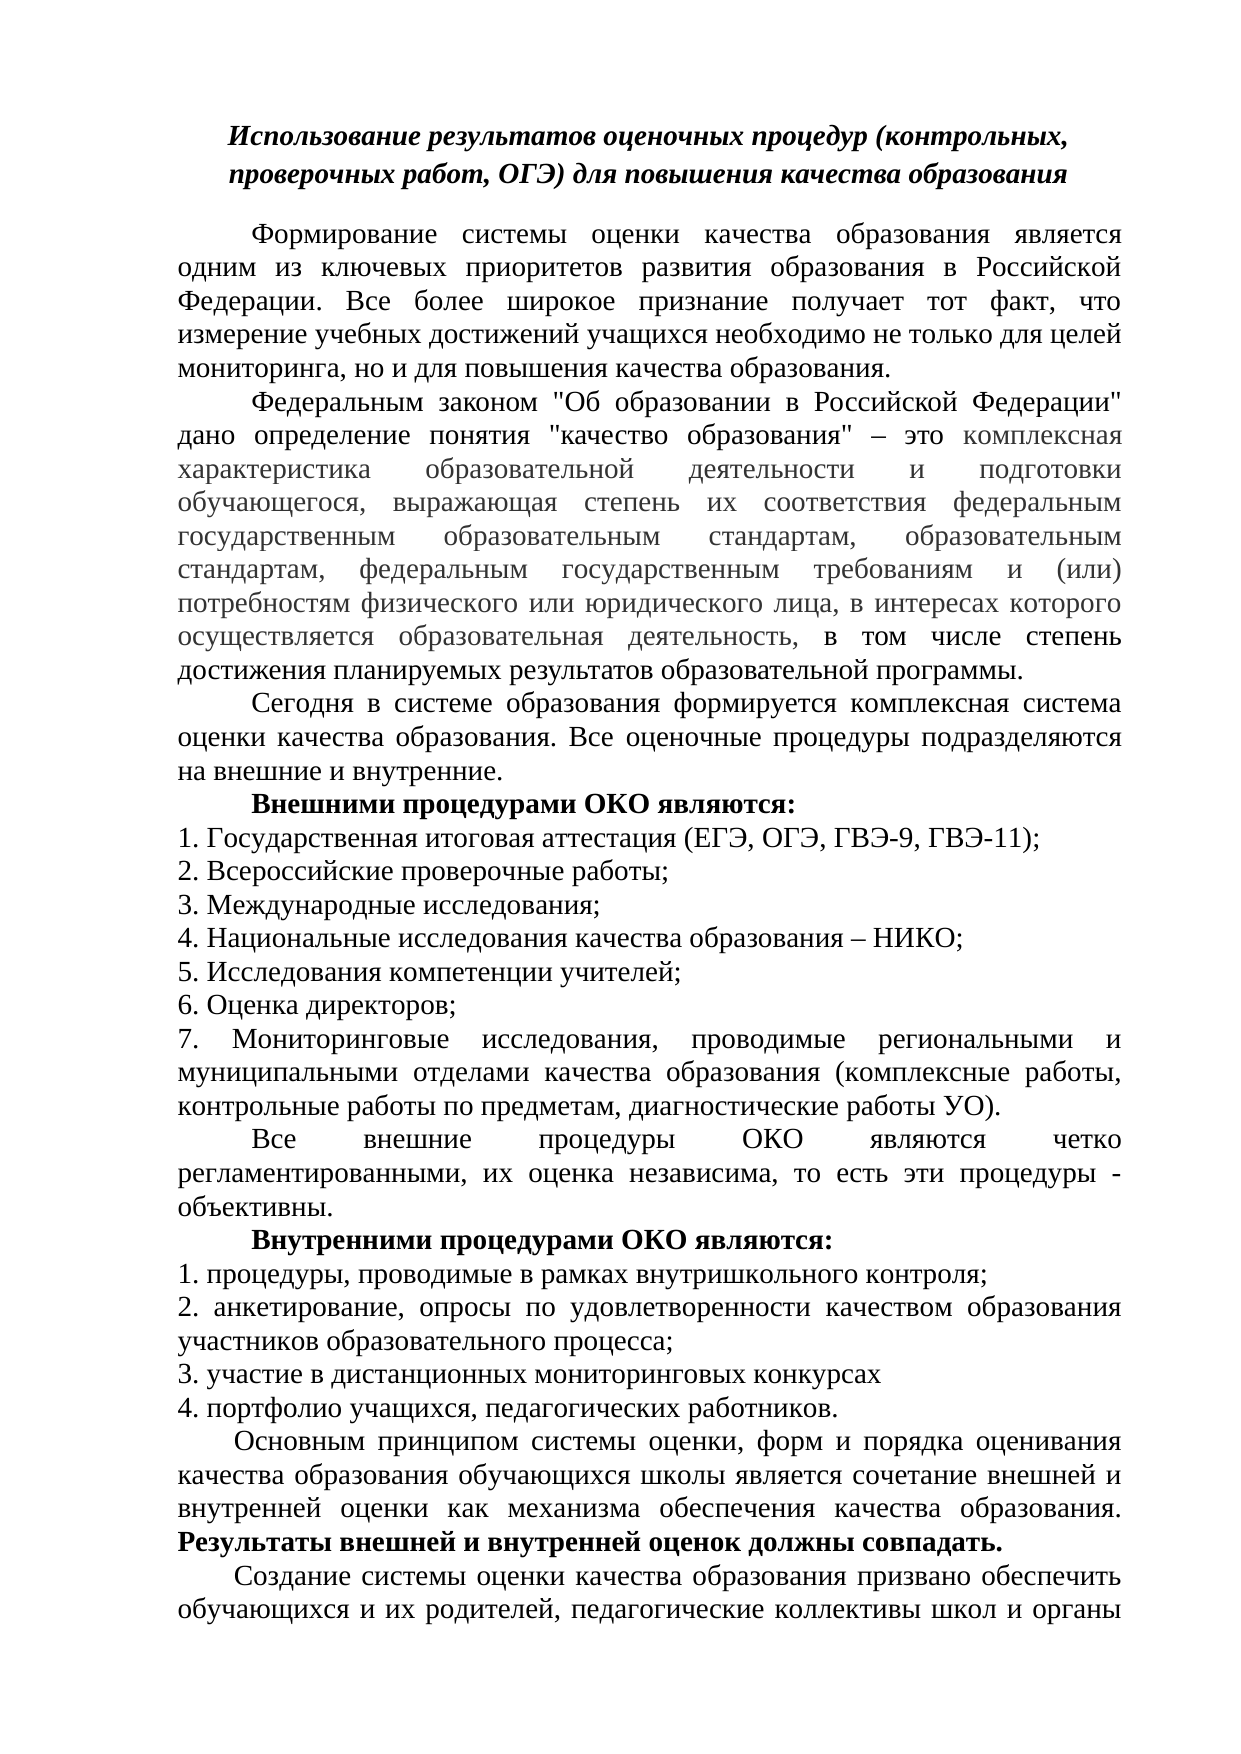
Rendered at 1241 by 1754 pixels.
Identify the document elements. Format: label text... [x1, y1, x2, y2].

text 3. участие в дистанционных мониторинговых конкурсах [177, 1356, 1122, 1390]
text 3. Международные исследования; [177, 887, 1122, 920]
text Использование результатов оценочных процедур (контрольных, проверочных работ, ОГЭ) для повышения качества образования [177, 118, 1122, 190]
text Сегодня в системе образования формируется комплексная система оценки качества образования. Все оценочные процедуры подразделяются на внешние и внутренние. [177, 686, 1122, 786]
text Формирование системы оценки качества образования является одним из ключевых приоритетов развития образования в Российской Федерации. Все более широкое признание получает тот факт, что измерение учебных достижений учащихся необходимо не только для целей мониторинга, но и для повышения качества образования. [177, 216, 1122, 384]
text Все внешние процедуры ОКО являются четко регламентированными, их оценка независима, то есть эти процедуры - объективны. [177, 1122, 1122, 1222]
text Внешними процедурами ОКО являются: [177, 786, 1122, 820]
text 4. Национальные исследования качества образования – НИКО; [177, 920, 1122, 954]
text 4. портфолио учащихся, педагогических работников. [177, 1390, 1122, 1423]
text Федеральным законом "Об образовании в Российской Федерации" дано определение понятия "качество образования" – это комплексная характеристика образовательной деятельности и подготовки обучающегося, выражающая степень их соответствия федеральным государственным образовательным стандартам, образовательным стандартам, федеральным государственным требованиям и (или) потребностям физического или юридического лица, в интересах которого осуществляется образовательная деятельность, в том числе степень достижения планируемых результатов образовательной программы. [177, 618, 1122, 686]
text 2. анкетирование, опросы по удовлетворенности качеством образования участников образовательного процесса; [177, 1289, 1122, 1356]
text 1. процедуры, проводимые в рамках внутришкольного контроля; [177, 1256, 1122, 1289]
text 1. Государственная итоговая аттестация (ЕГЭ, ОГЭ, ГВЭ-9, ГВЭ-11); [177, 820, 1122, 853]
text Федеральным законом "Об образовании в Российской Федерации" дано определение понятия "качество образования" – это комплексная характеристика образовательной деятельности и подготовки обучающегося, выражающая степень их соответствия федеральным государственным образовательным стандартам, образовательным стандартам, федеральным государственным требованиям и (или) потребностям физического или юридического лица, в интересах которого осуществляется образовательная деятельность, в том числе степень достижения планируемых результатов образовательной программы. [177, 384, 1122, 451]
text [177, 1558, 1122, 1625]
text 6. Оценка директоров; [177, 987, 1122, 1021]
text Основным принципом системы оценки, форм и порядка оценивания качества образования обучающихся школы является сочетание внешней и внутренней оценки как механизма обеспечения качества образования. Результаты внешней и внутренней оценок должны совпадать. [177, 1423, 1122, 1558]
text Внутренними процедурами ОКО являются: [177, 1222, 1122, 1256]
text 2. Всероссийские проверочные работы; [177, 853, 1122, 887]
text 7. Мониторинговые исследования, проводимые региональными и муниципальными отделами качества образования (комплексные работы, контрольные работы по предметам, диагностические работы УО). [177, 1021, 1122, 1122]
text 5. Исследования компетенции учителей; [177, 954, 1122, 987]
